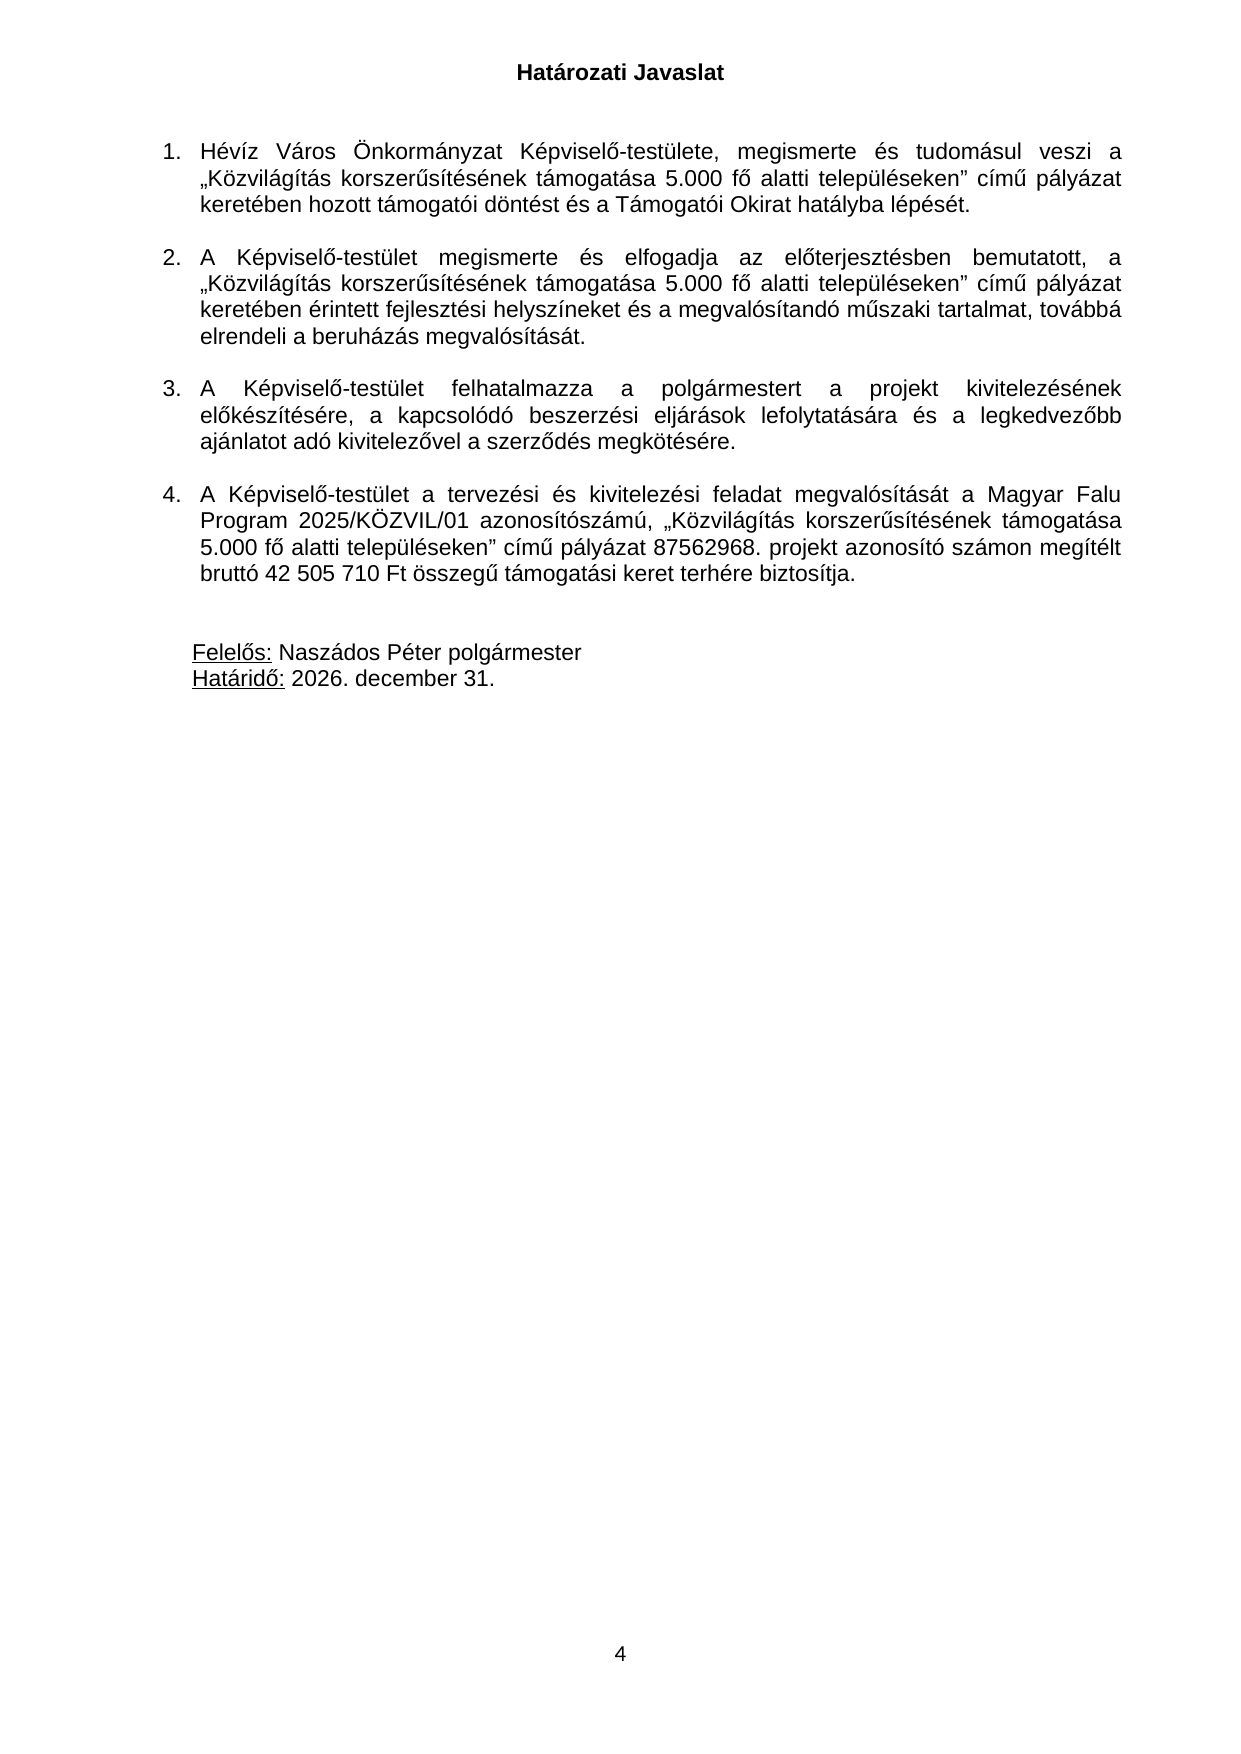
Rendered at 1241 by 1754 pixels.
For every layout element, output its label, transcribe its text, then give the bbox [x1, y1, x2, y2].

text Határidő: 2026. december 31. [118, 665, 1122, 692]
list Hévíz Város Önkormányzat Képviselő-testülete, megismerte és tudomásul veszi a „Közvilágítás korszerűsítésének támogatása 5.000 fő alatti településeken” című pályázat keretében hozott támogatói döntést és a Támogatói Okirat hatályba lépését. [162, 138, 1122, 217]
text Felelős: Naszádos Péter polgármester [118, 639, 1122, 665]
list A Képviselő-testület a tervezési és kivitelezési feladat megvalósítását a Magyar Falu Program 2025/KÖZVIL/01 azonosítószámú, „Közvilágítás korszerűsítésének támogatása 5.000 fő alatti településeken” című pályázat 87562968. projekt azonosító számon megítélt bruttó 42 505 710 Ft összegű támogatási keret terhére biztosítja. [162, 481, 1122, 586]
list A Képviselő-testület felhatalmazza a polgármestert a projekt kivitelezésének előkészítésére, a kapcsolódó beszerzési eljárások lefolytatására és a legkedvezőbb ajánlatot adó kivitelezővel a szerződés megkötésére. [162, 375, 1122, 454]
list A Képviselő-testület megismerte és elfogadja az előterjesztésben bemutatott, a „Közvilágítás korszerűsítésének támogatása 5.000 fő alatti településeken” című pályázat keretében érintett fejlesztési helyszíneket és a megvalósítandó műszaki tartalmat, továbbá elrendeli a beruházás megvalósítását. [162, 243, 1122, 349]
text Határozati Javaslat [118, 59, 1122, 85]
